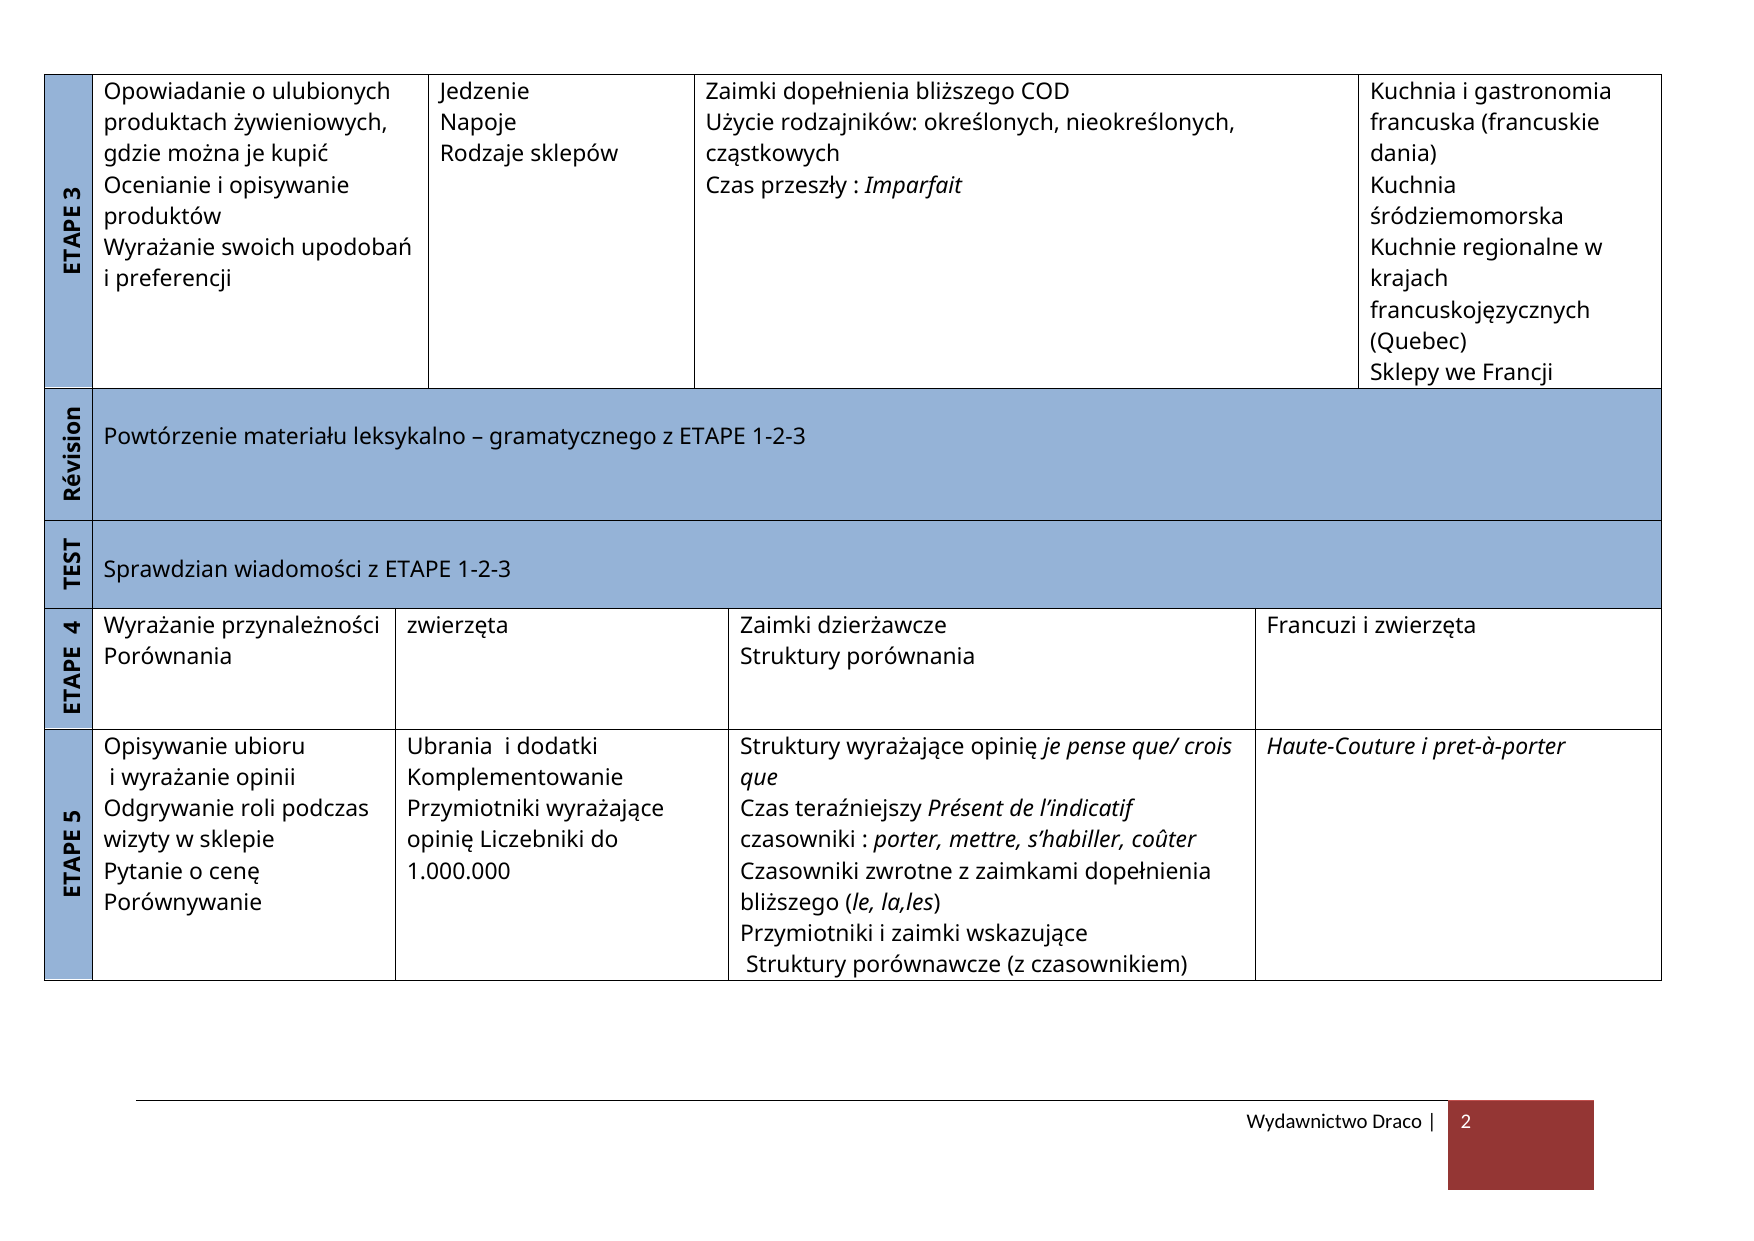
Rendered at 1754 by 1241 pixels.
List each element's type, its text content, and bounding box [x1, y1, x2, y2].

table_cell Struktury wyrażające opinię je pense que/ crois que Czas teraźniejszy Présent de l’indicatif czasowniki : porter, mettre, s’habiller, coûter Czasowniki zwrotne z zaimkami dopełnienia bliższego (le, la,les) Przymiotniki i zaimki wskazujące Struktury porównawcze (z czasownikiem) [729, 730, 1255, 979]
table_cell Jedzenie Napoje Rodzaje sklepów [429, 75, 694, 387]
table_cell ETAPE 5 [45, 730, 92, 979]
table_cell Sprawdzian wiadomości z ETAPE 1-2-3 [93, 521, 1661, 608]
table_cell ETAPE 3 [45, 75, 92, 387]
table_cell zwierzęta [396, 609, 728, 728]
table_cell Haute-Couture i pret-à-porter [1256, 730, 1661, 979]
table_cell Révision [45, 389, 92, 520]
table_cell Opowiadanie o ulubionych produktach żywieniowych, gdzie można je kupić Ocenianie i opisywanie produktów Wyrażanie swoich upodobań i preferencji [93, 75, 428, 387]
table_cell Zaimki dzierżawcze Struktury porównania [729, 609, 1255, 728]
table_cell TEST [45, 521, 92, 608]
table_cell ETAPE 4 [45, 609, 92, 728]
table_cell Ubrania i dodatki Komplementowanie Przymiotniki wyrażające opinię Liczebniki do 1.000.000 [396, 730, 728, 979]
table_cell Powtórzenie materiału leksykalno – gramatycznego z ETAPE 1-2-3 [93, 389, 1661, 520]
table_cell Francuzi i zwierzęta [1256, 609, 1661, 728]
table_cell Zaimki dopełnienia bliższego COD Użycie rodzajników: określonych, nieokreślonych, cząstkowych Czas przeszły : Imparfait [695, 75, 1358, 387]
table_cell Kuchnia i gastronomia francuska (francuskie dania) Kuchnia śródziemomorska Kuchnie regionalne w krajach francuskojęzycznych (Quebec) Sklepy we Francji [1359, 75, 1661, 387]
table_cell Wyrażanie przynależności Porównania [93, 609, 395, 728]
table_cell Opisywanie ubioru i wyrażanie opinii Odgrywanie roli podczas wizyty w sklepie Pytanie o cenę Porównywanie [93, 730, 395, 979]
